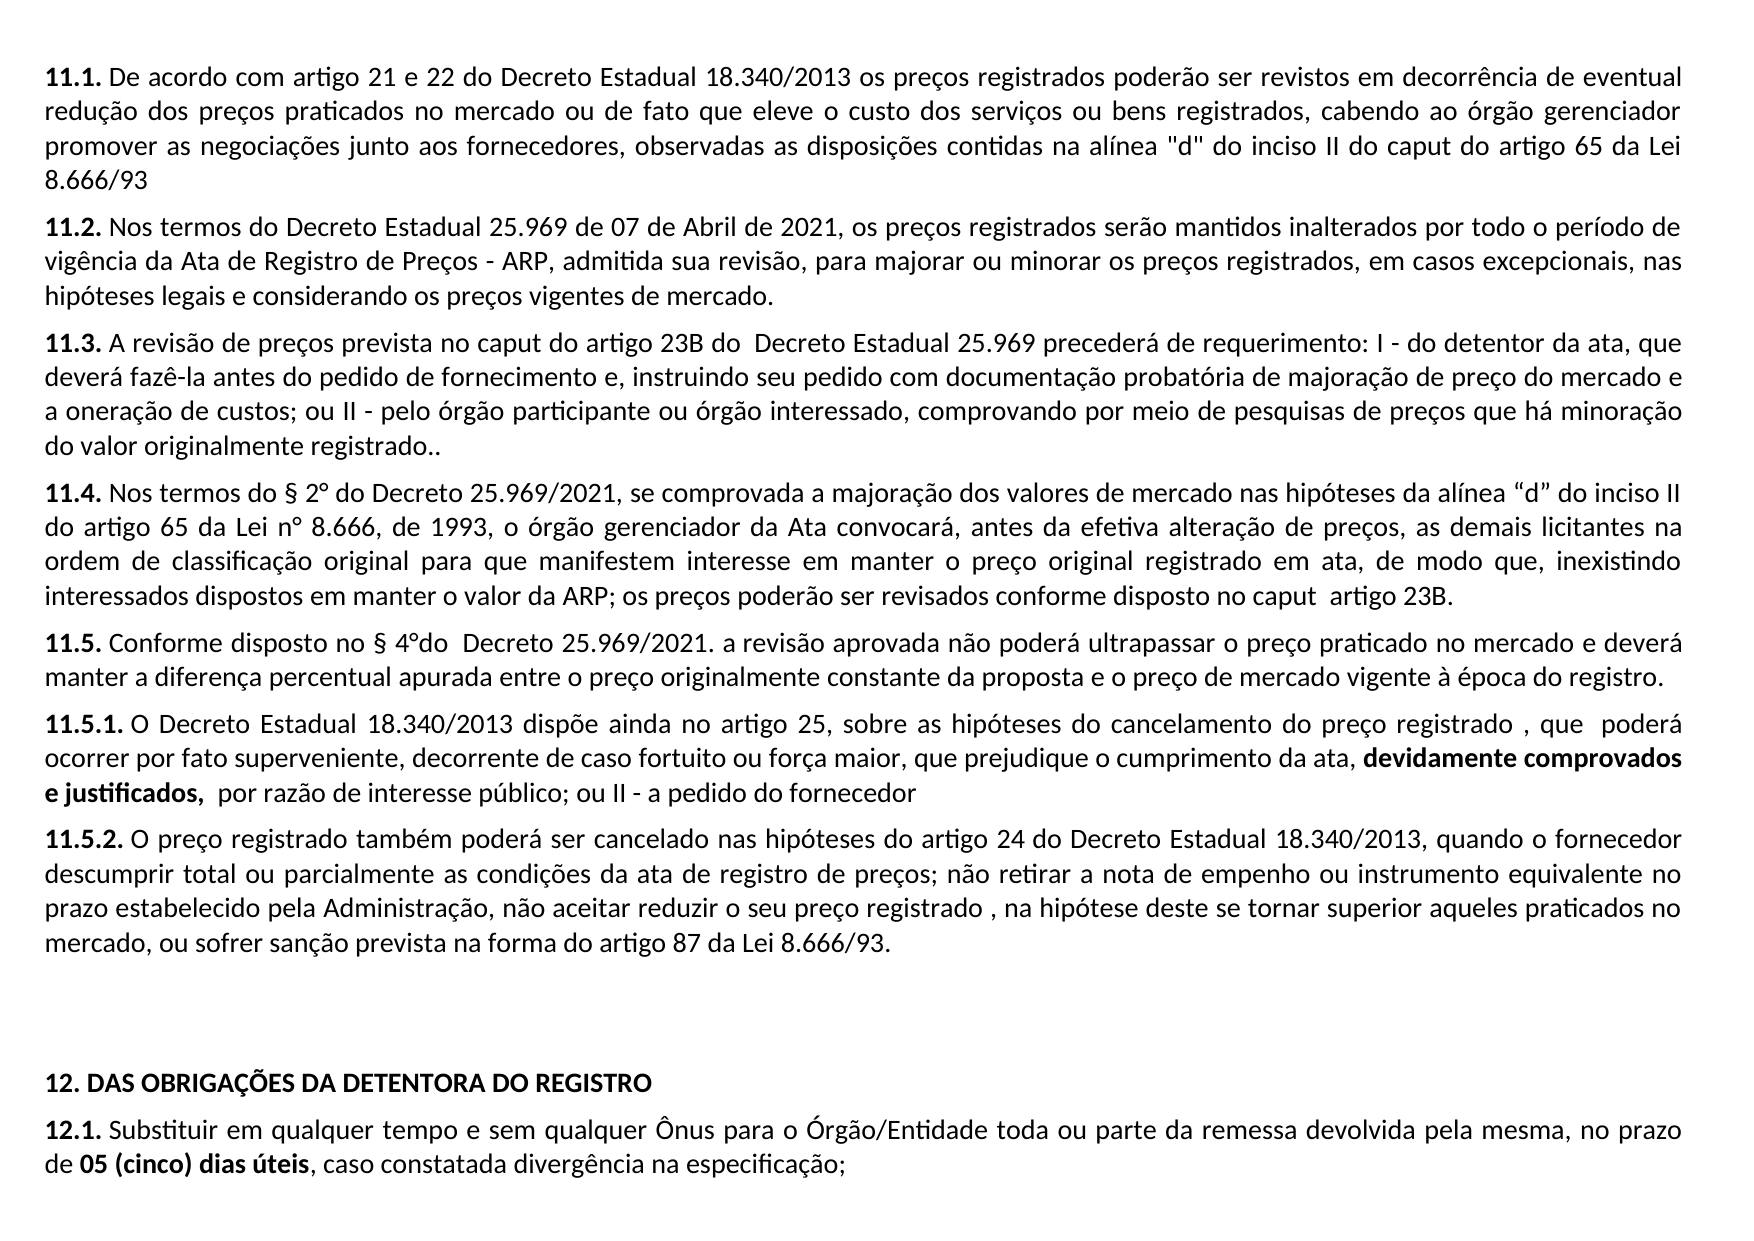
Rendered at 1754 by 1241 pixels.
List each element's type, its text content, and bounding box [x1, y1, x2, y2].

text 11.3. A revisão de preços prevista no caput do artigo 23B do Decreto Estadual 25.969 precederá de requerimento: I - do detentor da ata, que deverá fazê-la antes do pedido de fornecimento e, instruindo seu pedido com documentação probatória de majoração de preço do mercado e a oneração de custos; ou II - pelo órgão participante ou órgão interessado, comprovando por meio de pesquisas de preços que há minoração do valor originalmente registrado.. [44, 325, 1682, 462]
text 11.2. Nos termos do Decreto Estadual 25.969 de 07 de Abril de 2021, os preços registrados serão mantidos inalterados por todo o período de vigência da Ata de Registro de Preços - ARP, admitida sua revisão, para majorar ou minorar os preços registrados, em casos excepcionais, nas hipóteses legais e considerando os preços vigentes de mercado. [44, 209, 1682, 312]
text 11.4. Nos termos do § 2° do Decreto 25.969/2021, se comprovada a majoração dos valores de mercado nas hipóteses da alínea “d” do inciso II do artigo 65 da Lei n° 8.666, de 1993, o órgão gerenciador da Ata convocará, antes da efetiva alteração de preços, as demais licitantes na ordem de classificação original para que manifestem interesse em manter o preço original registrado em ata, de modo que, inexistindo interessados dispostos em manter o valor da ARP; os preços poderão ser revisados conforme disposto no caput artigo 23B. [44, 475, 1682, 612]
text 12.1. Substituir em qualquer tempo e sem qualquer Ônus para o Órgão/Entidade toda ou parte da remessa devolvida pela mesma, no prazo de 05 (cinco) dias úteis, caso constatada divergência na especificação; [44, 1112, 1682, 1181]
text 11.5.1. O Decreto Estadual 18.340/2013 dispõe ainda no artigo 25, sobre as hipóteses do cancelamento do preço registrado , que poderá ocorrer por fato superveniente, decorrente de caso fortuito ou força maior, que prejudique o cumprimento da ata, devidamente comprovados e justificados, por razão de interesse público; ou II - a pedido do fornecedor [44, 706, 1682, 809]
text 11.5.2. O preço registrado também poderá ser cancelado nas hipóteses do artigo 24 do Decreto Estadual 18.340/2013, quando o fornecedor descumprir total ou parcialmente as condições da ata de registro de preços; não retirar a nota de empenho ou instrumento equivalente no prazo estabelecido pela Administração, não aceitar reduzir o seu preço registrado , na hipótese deste se tornar superior aqueles praticados no mercado, ou sofrer sanção prevista na forma do artigo 87 da Lei 8.666/93. [44, 822, 1682, 959]
text 11.1. De acordo com artigo 21 e 22 do Decreto Estadual 18.340/2013 os preços registrados poderão ser revistos em decorrência de eventual redução dos preços praticados no mercado ou de fato que eleve o custo dos serviços ou bens registrados, cabendo ao órgão gerenciador promover as negociações junto aos fornecedores, observadas as disposições contidas na alínea "d" do inciso II do caput do artigo 65 da Lei 8.666/93 [44, 59, 1682, 197]
text 12. DAS OBRIGAÇÕES DA DETENTORA DO REGISTRO [44, 1065, 1682, 1100]
text 11.5. Conforme disposto no § 4°do Decreto 25.969/2021. a revisão aprovada não poderá ultrapassar o preço praticado no mercado e deverá manter a diferença percentual apurada entre o preço originalmente constante da proposta e o preço de mercado vigente à época do registro. [44, 625, 1682, 693]
